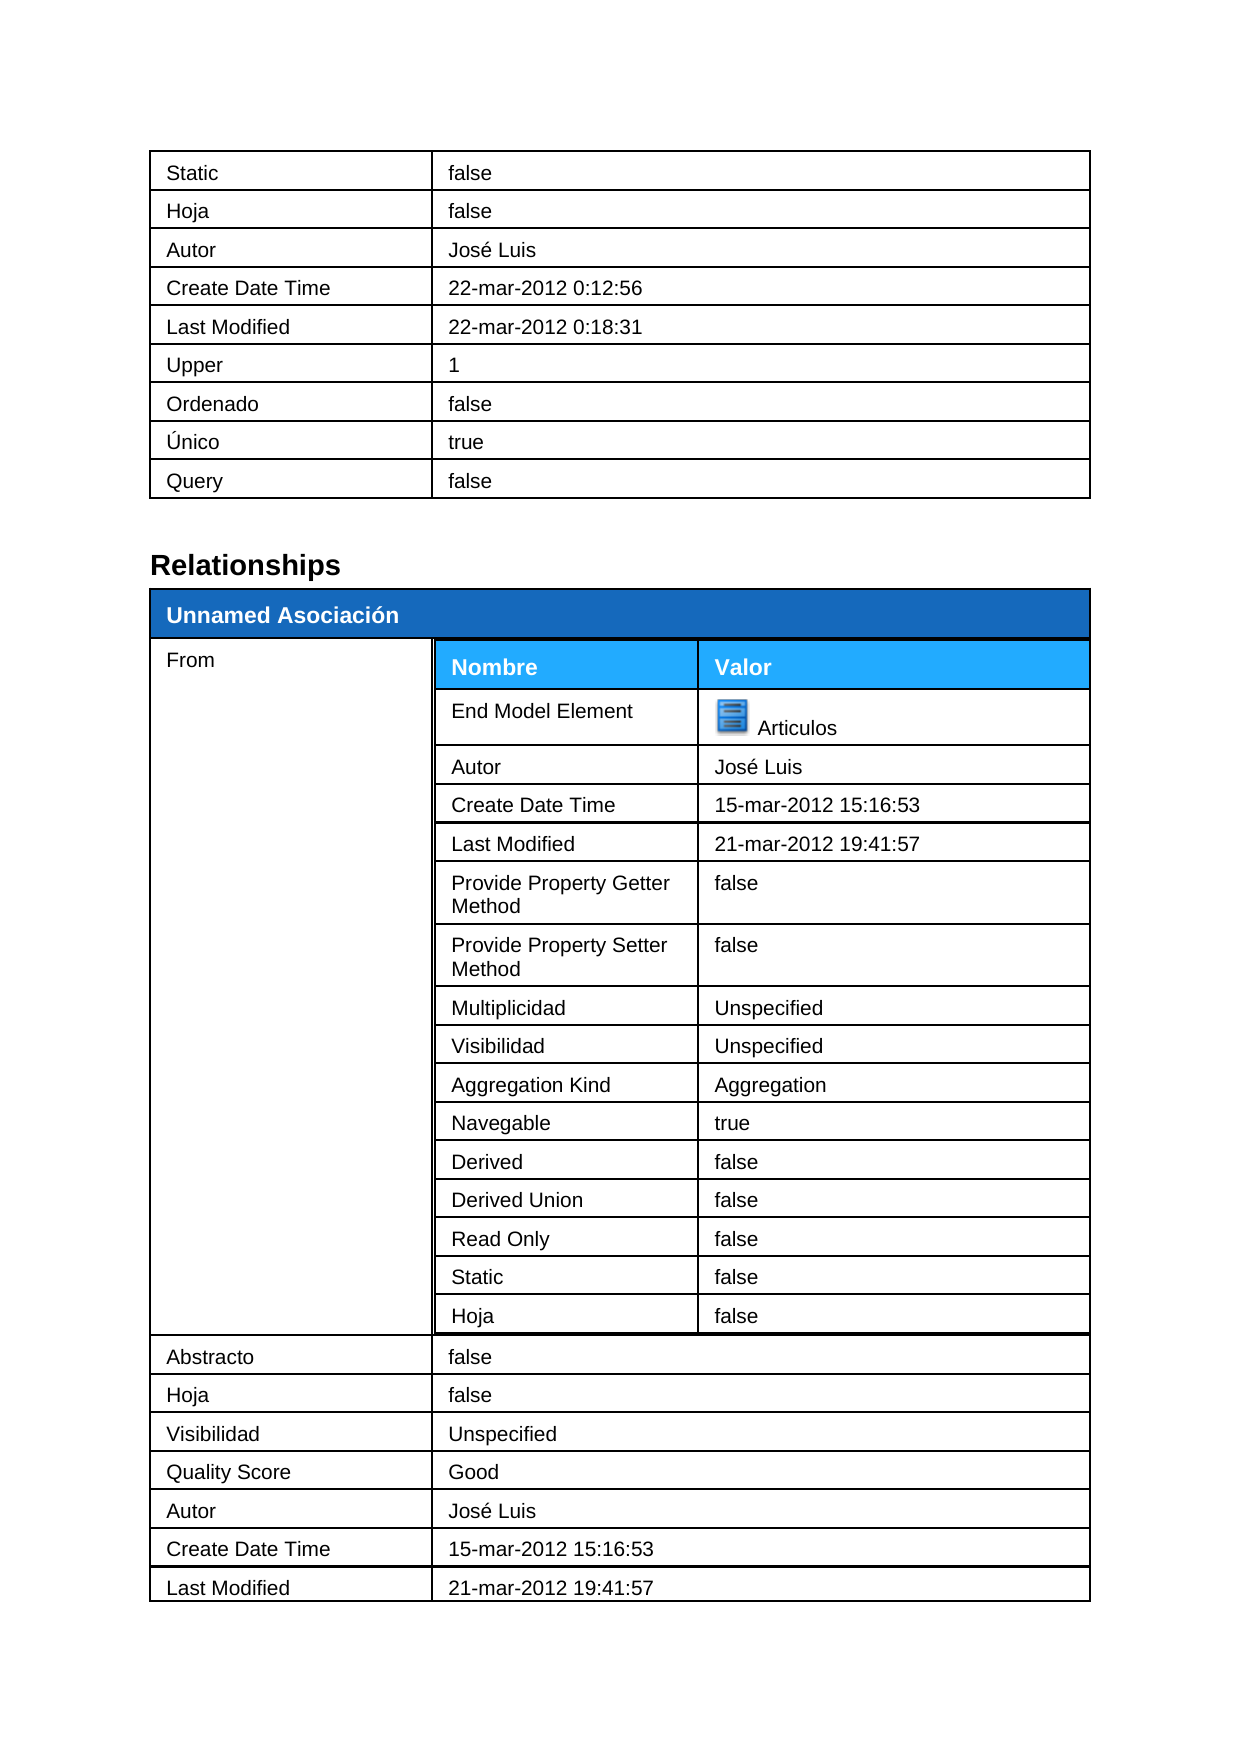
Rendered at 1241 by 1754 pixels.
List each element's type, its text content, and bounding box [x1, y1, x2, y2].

table_cell [436, 1141, 697, 1178]
table_cell Autor [151, 1490, 431, 1527]
table_cell Ordenado [151, 383, 431, 420]
table_cell [436, 1295, 697, 1332]
table_cell Create Date Time [151, 1529, 431, 1565]
table_cell Único [151, 422, 431, 458]
table_cell Good [433, 1452, 1089, 1488]
table_cell Create Date Time [151, 268, 431, 304]
table_cell [436, 746, 697, 783]
table_cell [699, 1141, 1089, 1178]
table_cell [436, 690, 697, 744]
table_cell From [151, 639, 431, 1334]
table_cell [699, 690, 1089, 744]
table_cell Last Modified [151, 1568, 431, 1600]
table_cell [436, 1218, 697, 1255]
table_cell true [433, 422, 1089, 458]
table_cell false [433, 460, 1089, 497]
table_cell false [433, 1336, 1089, 1373]
table_cell [699, 1295, 1089, 1332]
table_cell [436, 1180, 697, 1216]
table_cell false [433, 152, 1089, 188]
table_cell [436, 1064, 697, 1101]
table_cell Hoja [151, 191, 431, 227]
table_cell [699, 862, 1089, 923]
table_cell Static [151, 152, 431, 188]
subtitle Relationships [150, 548, 1090, 581]
table_cell [699, 925, 1089, 985]
table_cell [699, 746, 1089, 783]
table_header Unnamed Asociación [151, 590, 1089, 637]
table_cell [699, 785, 1089, 821]
table_cell [699, 1064, 1089, 1101]
table_cell Autor [151, 229, 431, 266]
table_cell [699, 1180, 1089, 1216]
table_cell Quality Score [151, 1452, 431, 1488]
table_cell Visibilidad [151, 1413, 431, 1450]
table_cell [699, 1257, 1089, 1293]
table_cell false [433, 383, 1089, 420]
table_cell Last Modified [151, 306, 431, 343]
table_cell Unspecified [433, 1413, 1089, 1450]
picture [714, 698, 752, 736]
table_cell [699, 1103, 1089, 1139]
table_cell 22-mar-2012 0:18:31 [433, 306, 1089, 343]
table_cell [436, 785, 697, 821]
table_cell 22-mar-2012 0:12:56 [433, 268, 1089, 304]
table_cell Abstracto [151, 1336, 431, 1373]
table_cell Upper [151, 345, 431, 381]
table_cell 1 [433, 345, 1089, 381]
table_cell José Luis [433, 1490, 1089, 1527]
table_cell Query [151, 460, 431, 497]
table_cell [436, 862, 697, 923]
table_cell [699, 1218, 1089, 1255]
table_cell [436, 925, 697, 985]
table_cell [433, 1568, 1089, 1600]
table_cell [699, 824, 1089, 860]
table_cell [699, 1026, 1089, 1062]
table_cell [436, 824, 697, 860]
table_cell [436, 1026, 697, 1062]
table_cell [699, 987, 1089, 1024]
table_cell false [433, 191, 1089, 227]
table_cell [436, 1103, 697, 1139]
table_cell [436, 987, 697, 1024]
table_cell [436, 1257, 697, 1293]
table_cell 15-mar-2012 15:16:53 [433, 1529, 1089, 1565]
table_cell José Luis [433, 229, 1089, 266]
table_cell Hoja [151, 1375, 431, 1411]
table_cell false [433, 1375, 1089, 1411]
